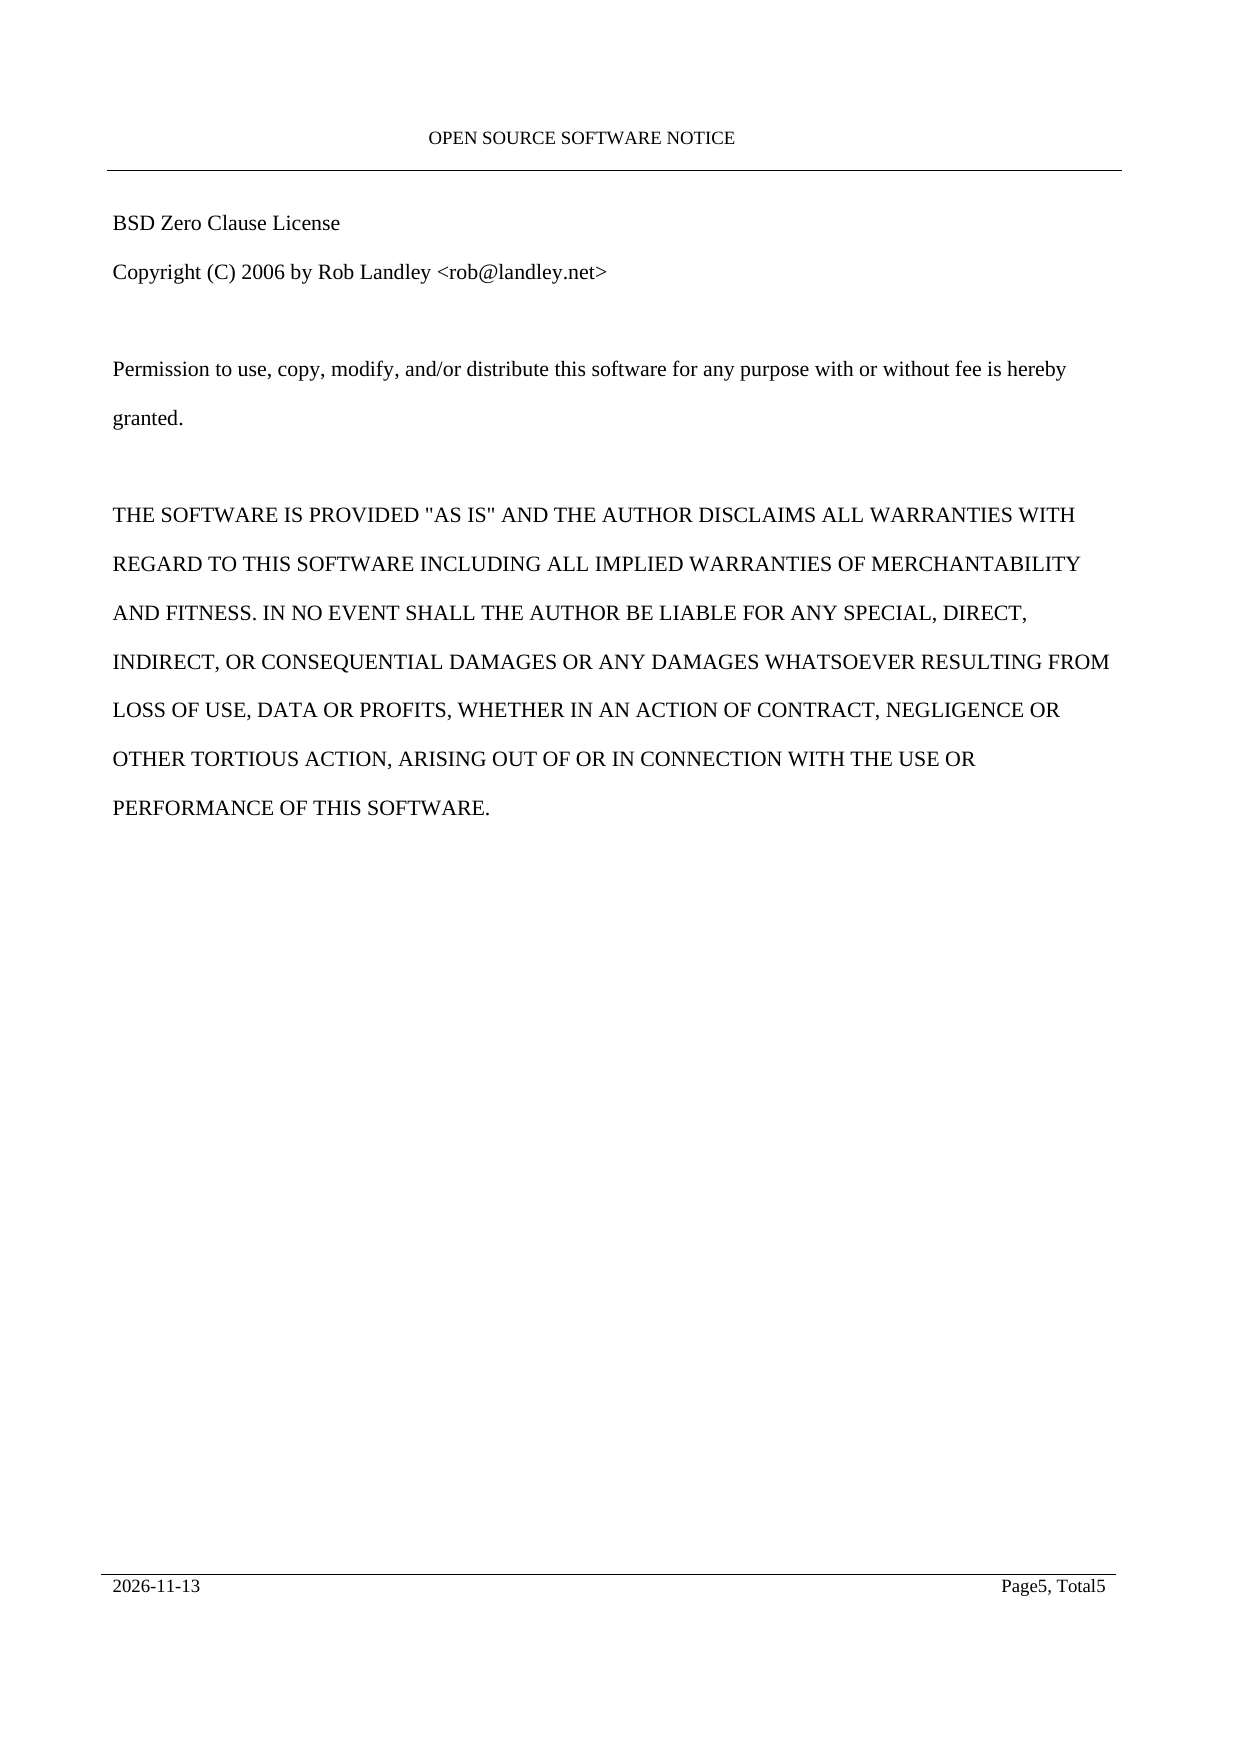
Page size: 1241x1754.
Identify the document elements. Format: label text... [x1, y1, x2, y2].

text BSD Zero Clause License Copyright (C) 2006 by Rob Landley <rob@landley.net> Permission to use, copy, modify, and/or distribute this software for any purpose with or without fee is hereby granted. THE SOFTWARE IS PROVIDED "AS IS" AND THE AUTHOR DISCLAIMS ALL WARRANTIES WITH REGARD TO THIS SOFTWARE INCLUDING ALL IMPLIED WARRANTIES OF MERCHANTABILITY AND FITNESS. IN NO EVENT SHALL THE AUTHOR BE LIABLE FOR ANY SPECIAL, DIRECT, INDIRECT, OR CONSEQUENTIAL DAMAGES OR ANY DAMAGES WHATSOEVER RESULTING FROM LOSS OF USE, DATA OR PROFITS, WHETHER IN AN ACTION OF CONTRACT, NEGLIGENCE OR OTHER TORTIOUS ACTION, ARISING OUT OF OR IN CONNECTION WITH THE USE OR PERFORMANCE OF THIS SOFTWARE. [112, 206, 1128, 970]
